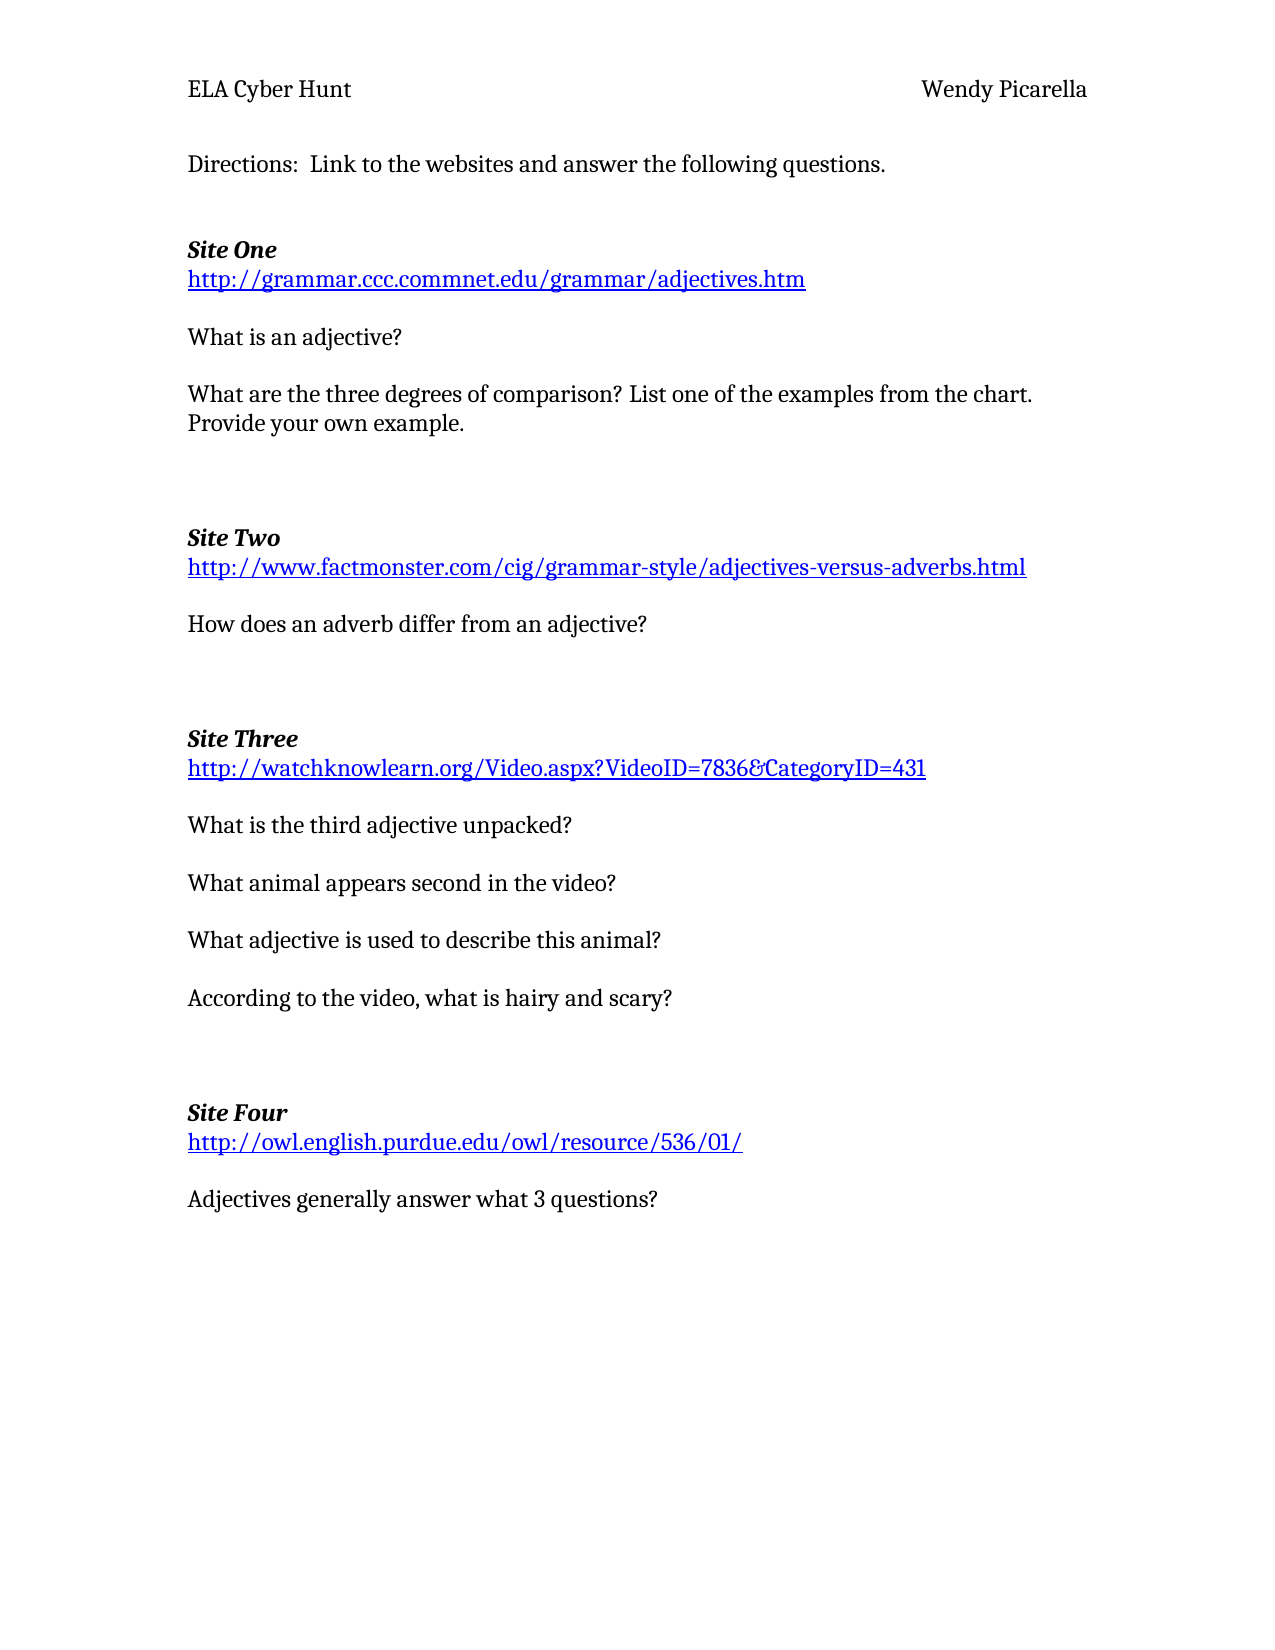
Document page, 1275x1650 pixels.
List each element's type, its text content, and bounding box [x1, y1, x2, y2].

text Site One [187, 236, 1087, 265]
text Site Two [187, 524, 1087, 552]
text Site Three [187, 725, 1087, 754]
text What is an adjective? [187, 322, 1087, 351]
text What is the third adjective unpacked? [187, 811, 1087, 840]
text http://grammar.ccc.commnet.edu/grammar/adjectives.htm [187, 265, 1087, 294]
text What adjective is used to describe this animal? [187, 926, 1087, 955]
text How does an adverb differ from an adjective? [187, 610, 1087, 639]
text http://owl.english.purdue.edu/owl/resource/536/01/ [187, 1127, 1087, 1156]
text Directions: Link to the websites and answer the following questions. [187, 150, 1087, 179]
text Adjectives generally answer what 3 questions? [187, 1185, 1087, 1214]
text http://www.factmonster.com/cig/grammar-style/adjectives-versus-adverbs.html [187, 552, 1087, 581]
text Site Four [187, 1099, 1087, 1127]
text What animal appears second in the video? [187, 869, 1087, 897]
text According to the video, what is hairy and scary? [187, 984, 1087, 1012]
text What are the three degrees of comparison? List one of the examples from the chart. Provide your own example. [187, 380, 1087, 437]
text http://watchknowlearn.org/Video.aspx?VideoID=7836&CategoryID=431 [187, 754, 1087, 782]
